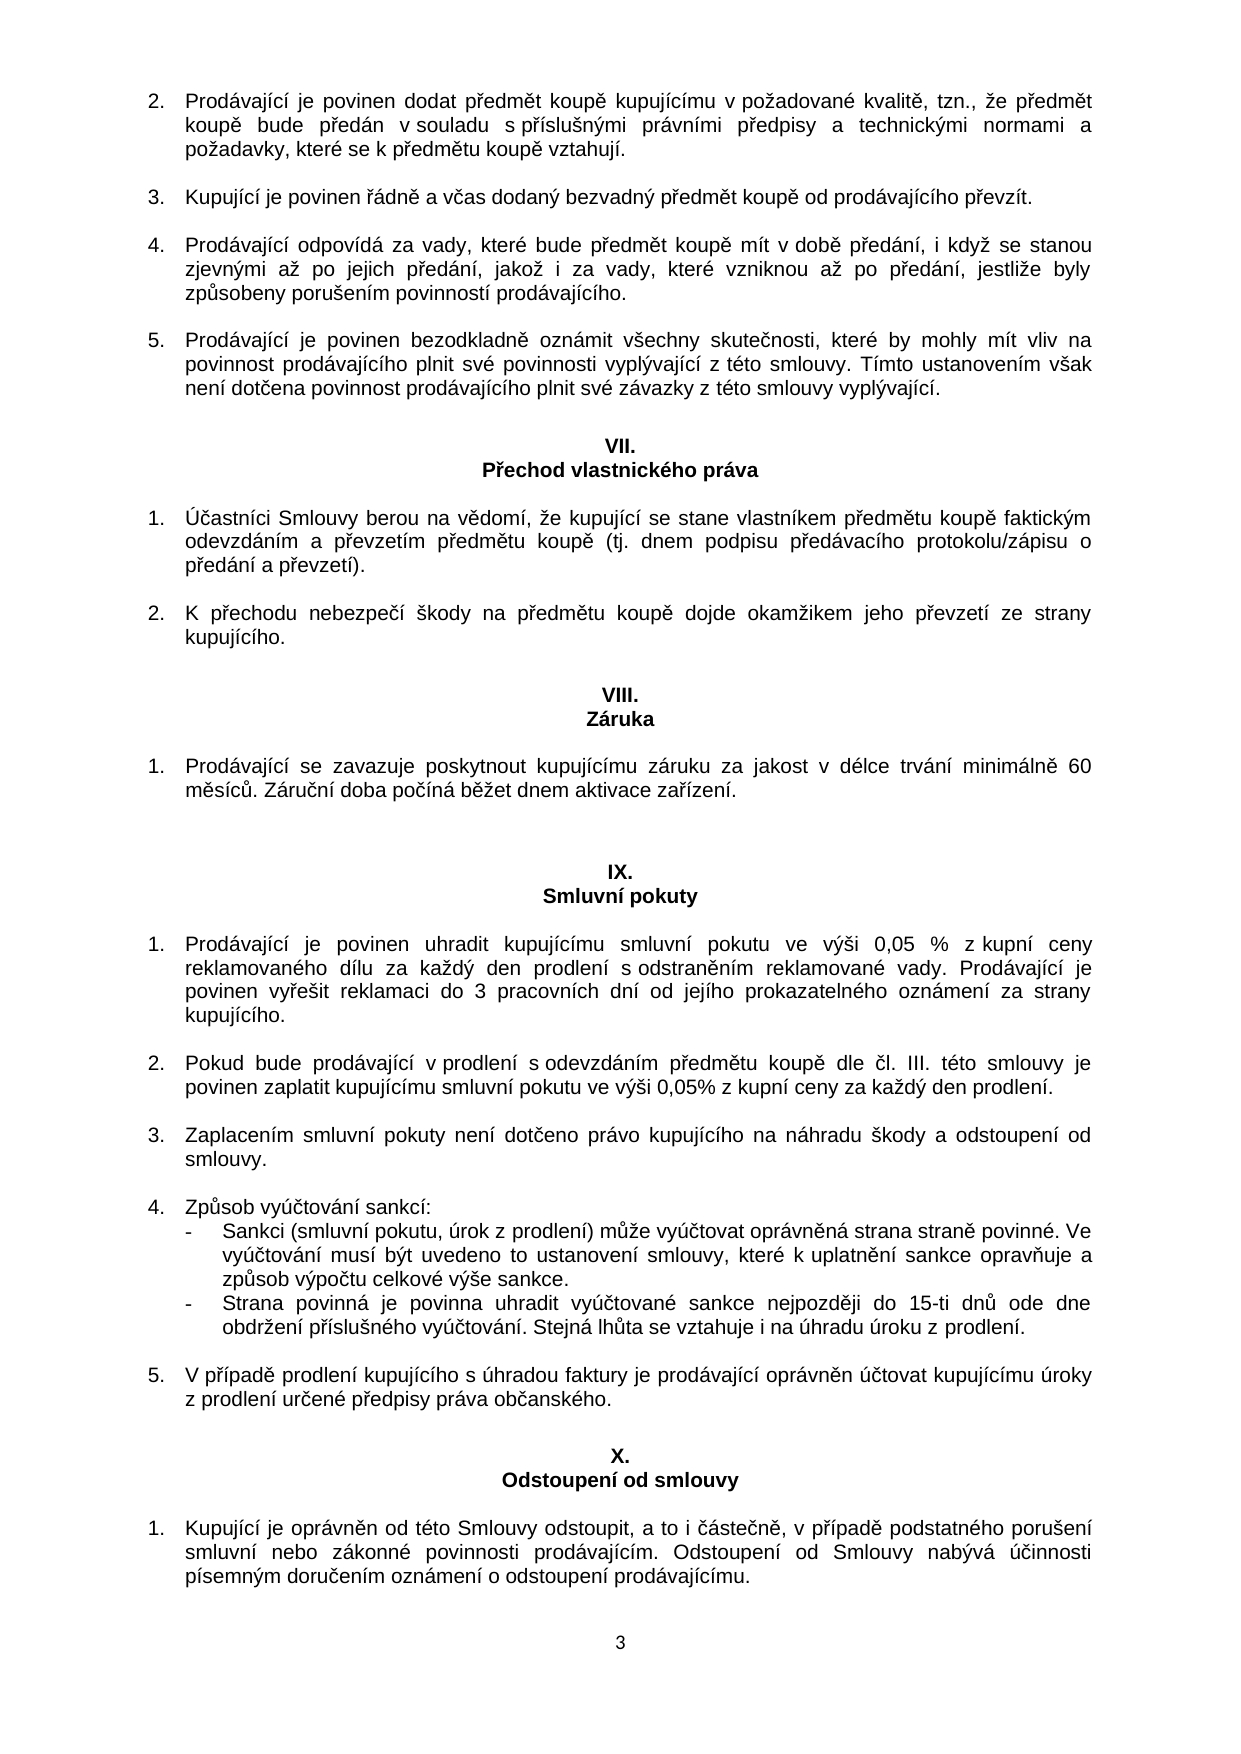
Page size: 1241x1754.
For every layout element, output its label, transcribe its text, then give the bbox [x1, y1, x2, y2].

text Odstoupení od smlouvy [148, 1468, 1092, 1492]
list Účastníci Smlouvy berou na vědomí, že kupující se stane vlastníkem předmětu koupě faktickým odevzdáním a převzetím předmětu koupě (tj. dnem podpisu předávacího protokolu/zápisu o předání a převzetí). [148, 505, 1092, 577]
list Pokud bude prodávající v prodlení s odevzdáním předmětu koupě dle čl. III. této smlouvy je povinen zaplatit kupujícímu smluvní pokutu ve výši 0,05% z kupní ceny za každý den prodlení. [148, 1051, 1092, 1099]
text IX. [148, 859, 1092, 883]
text Přechod vlastnického práva [148, 457, 1092, 481]
text Smluvní pokuty [148, 883, 1092, 907]
list Kupující je povinen řádně a včas dodaný bezvadný předmět koupě od prodávajícího převzít. [148, 184, 1092, 208]
text X. [148, 1444, 1092, 1468]
text VII. [148, 433, 1092, 457]
list Prodávající je povinen uhradit kupujícímu smluvní pokutu ve výši 0,05 % z kupní ceny reklamovaného dílu za každý den prodlení s odstraněním reklamované vady. Prodávající je povinen vyřešit reklamaci do 3 pracovních dní od jejího prokazatelného oznámení za strany kupujícího. [148, 931, 1092, 1027]
text Záruka [148, 706, 1092, 730]
list Strana povinná je povinna uhradit vyúčtované sankce nejpozději do 15-ti dnů ode dne obdržení příslušného vyúčtování. Stejná lhůta se vztahuje i na úhradu úroku z prodlení. [185, 1291, 1092, 1339]
list Zaplacením smluvní pokuty není dotčeno právo kupujícího na náhradu škody a odstoupení od smlouvy. [148, 1123, 1092, 1171]
list Způsob vyúčtování sankcí: [148, 1195, 1092, 1219]
list Prodávající je povinen dodat předmět koupě kupujícímu v požadované kvalitě, tzn., že předmět koupě bude předán v souladu s příslušnými právními předpisy a technickými normami a požadavky, které se k předmětu koupě vztahují. [148, 89, 1092, 161]
list Prodávající je povinen bezodkladně oznámit všechny skutečnosti, které by mohly mít vliv na povinnost prodávajícího plnit své povinnosti vyplývající z této smlouvy. Tímto ustanovením však není dotčena povinnost prodávajícího plnit své závazky z této smlouvy vyplývající. [148, 328, 1092, 400]
list Kupující je oprávněn od této Smlouvy odstoupit, a to i částečně, v případě podstatného porušení smluvní nebo zákonné povinnosti prodávajícím. Odstoupení od Smlouvy nabývá účinnosti písemným doručením oznámení o odstoupení prodávajícímu. [148, 1516, 1092, 1588]
list Sankci (smluvní pokutu, úrok z prodlení) může vyúčtovat oprávněná strana straně povinné. Ve vyúčtování musí být uvedeno to ustanovení smlouvy, které k uplatnění sankce opravňuje a způsob výpočtu celkové výše sankce. [185, 1219, 1092, 1291]
list Prodávající se zavazuje poskytnout kupujícímu záruku za jakost v délce trvání minimálně 60 měsíců. Záruční doba počíná běžet dnem aktivace zařízení. [148, 754, 1092, 802]
list V případě prodlení kupujícího s úhradou faktury je prodávající oprávněn účtovat kupujícímu úroky z prodlení určené předpisy práva občanského. [148, 1363, 1092, 1411]
list K přechodu nebezpečí škody na předmětu koupě dojde okamžikem jeho převzetí ze strany kupujícího. [148, 601, 1092, 649]
list Prodávající odpovídá za vady, které bude předmět koupě mít v době předání, i když se stanou zjevnými až po jejich předání, jakož i za vady, které vzniknou až po předání, jestliže byly způsobeny porušením povinností prodávajícího. [148, 232, 1092, 304]
text VIII. [148, 682, 1092, 706]
